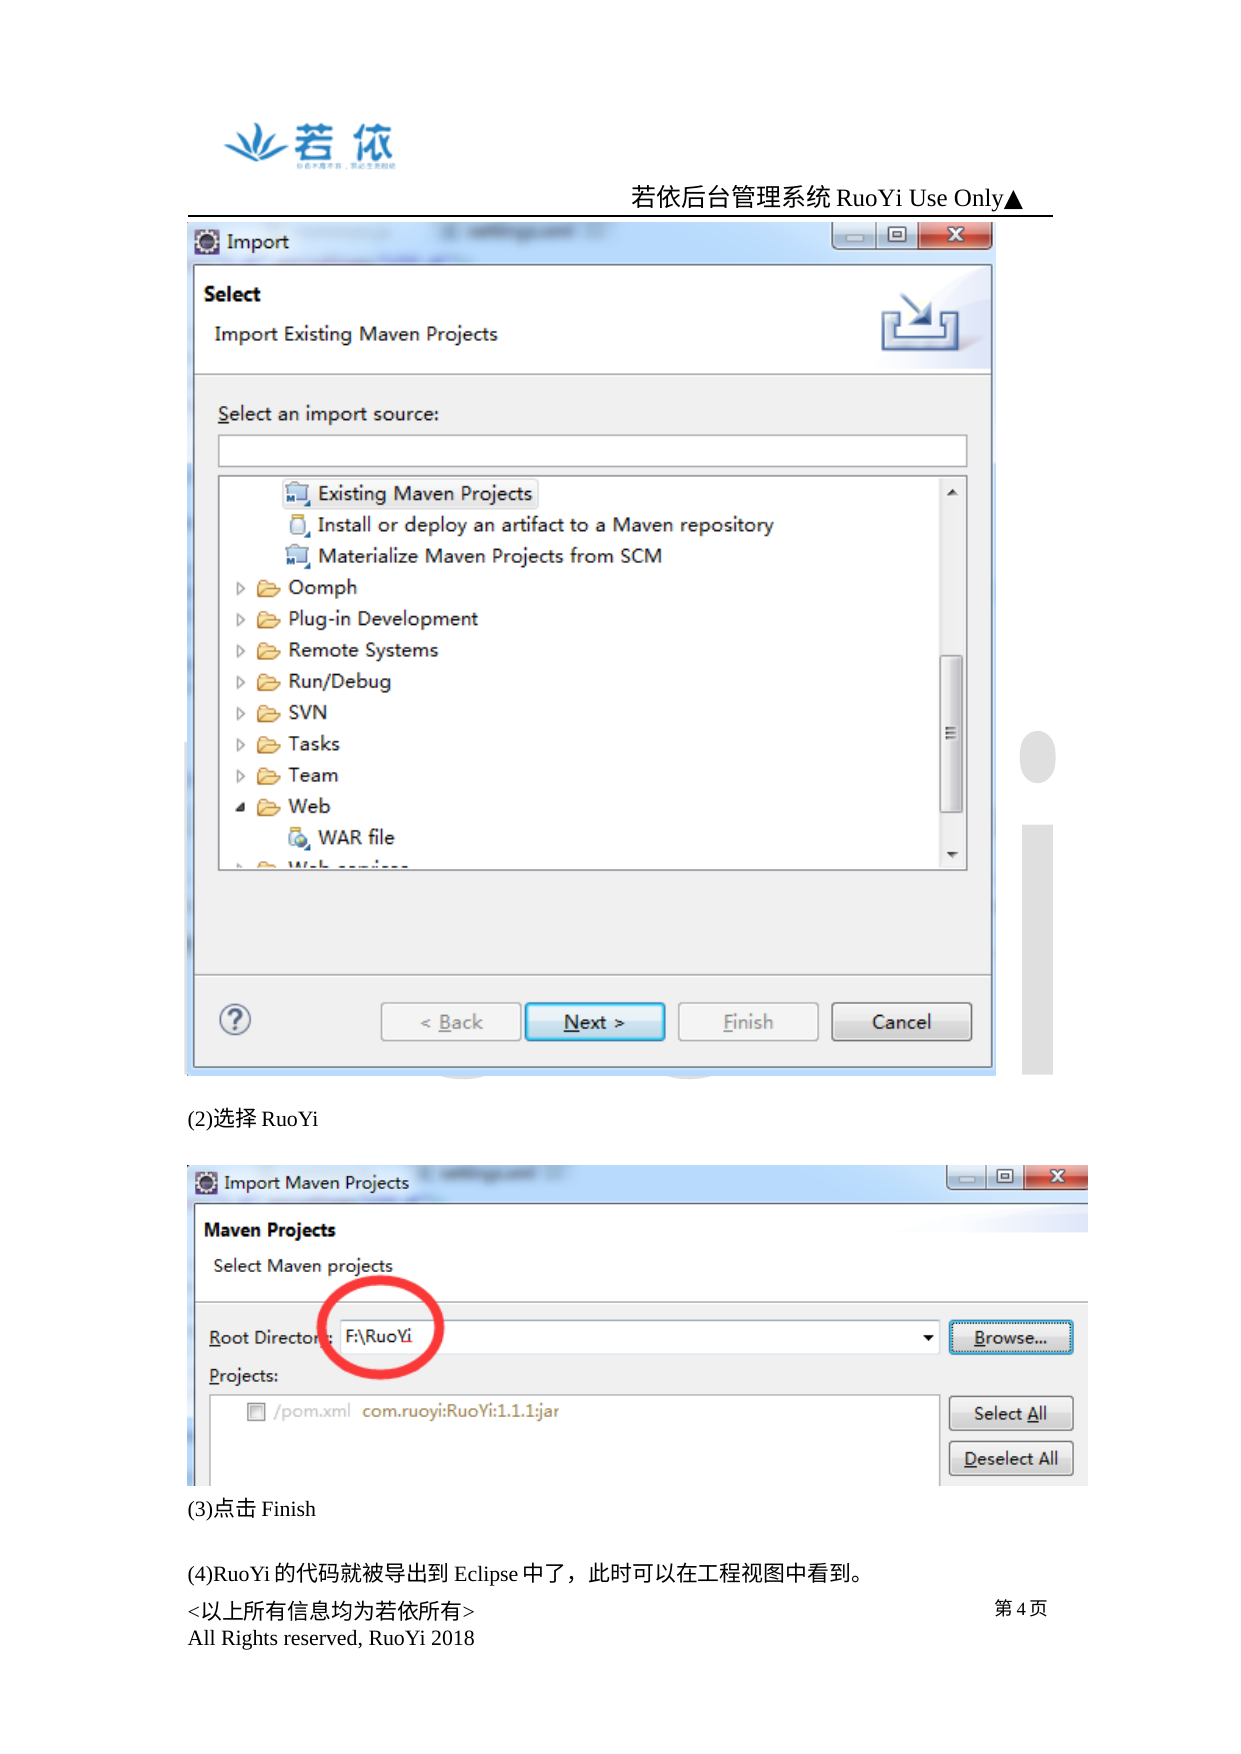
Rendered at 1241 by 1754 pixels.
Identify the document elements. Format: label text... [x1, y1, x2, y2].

text (2)选择RuoYi [187, 1100, 1053, 1133]
picture [187, 222, 996, 1076]
text (3)点击Finish [187, 1490, 1053, 1523]
picture [217, 88, 407, 206]
text (4)RuoYi的代码就被导出到Eclipse中了，此时可以在工程视图中看到。 [187, 1555, 1053, 1588]
picture [187, 1165, 1088, 1486]
